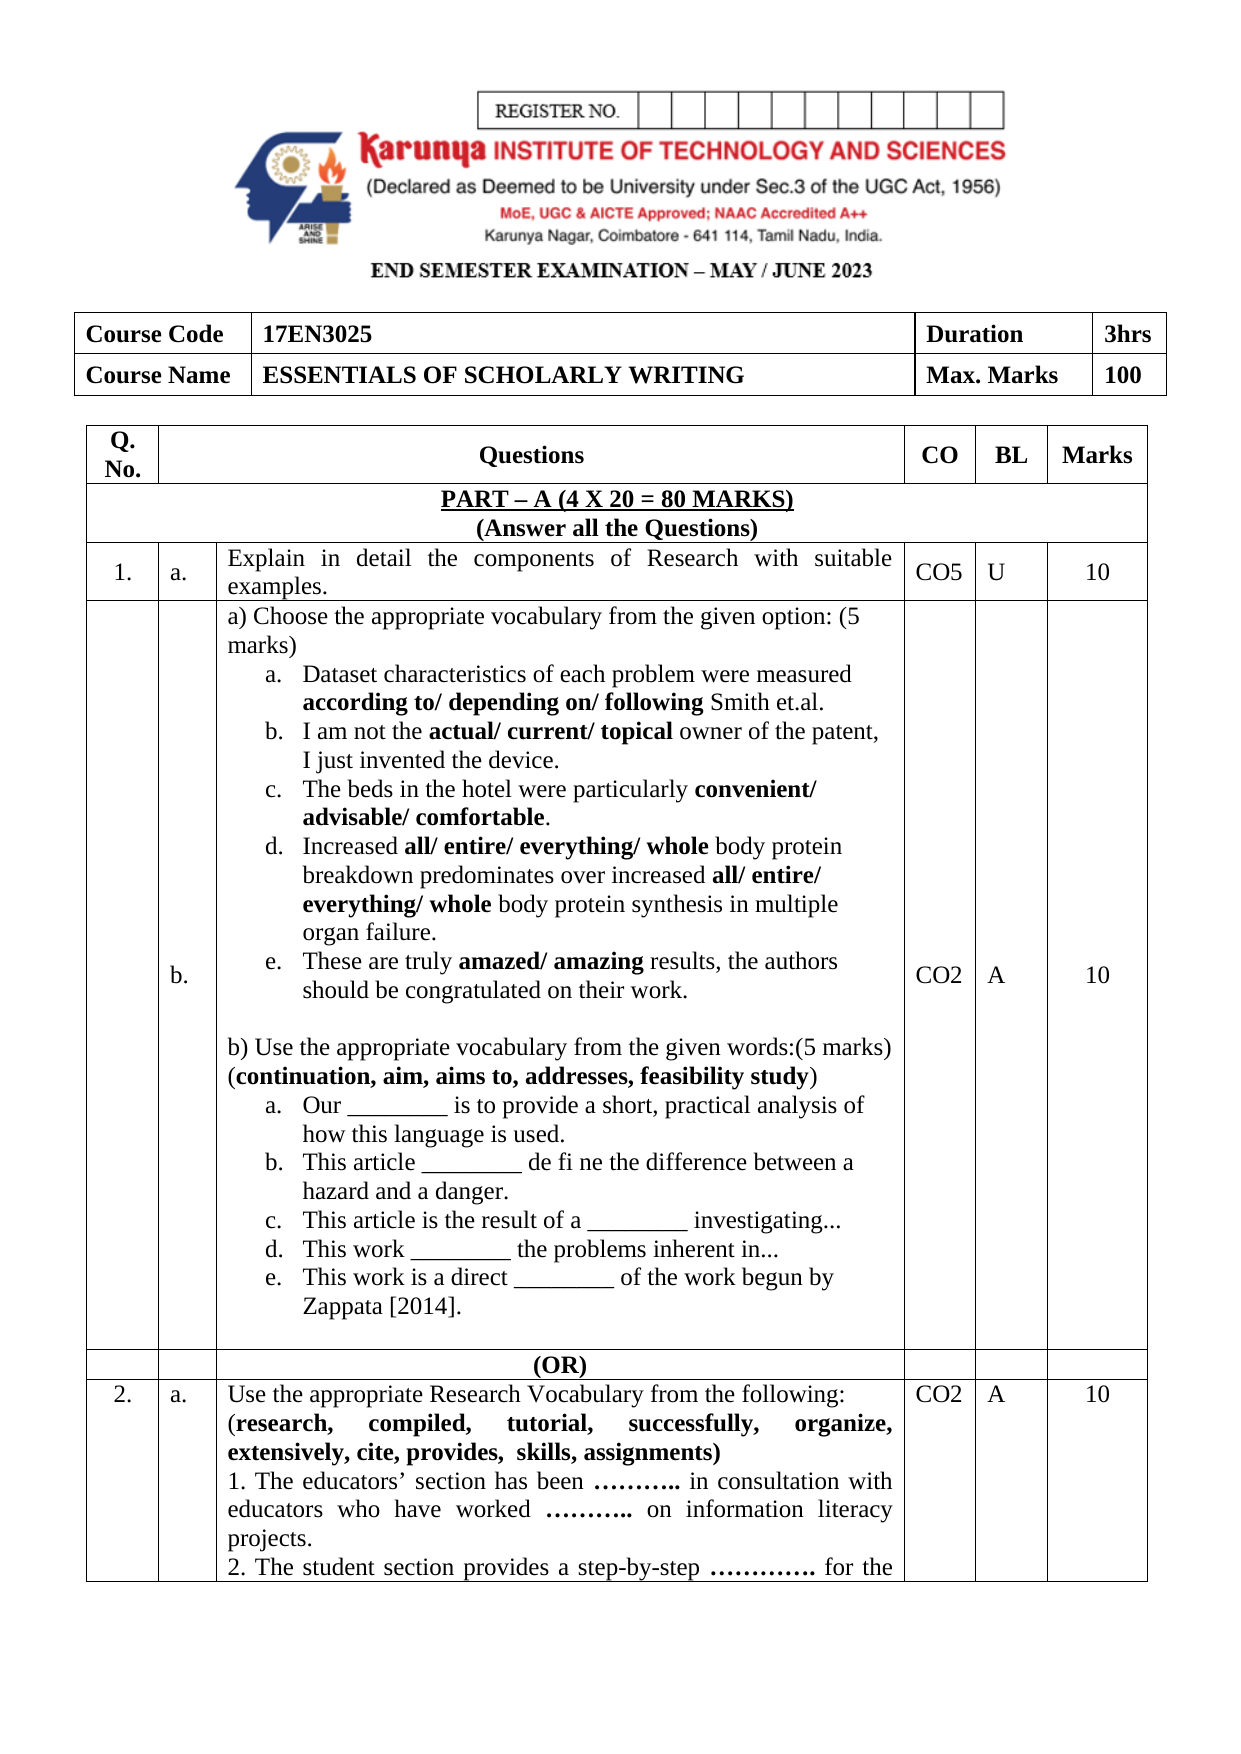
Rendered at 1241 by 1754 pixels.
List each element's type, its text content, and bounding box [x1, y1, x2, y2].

table_cell U [976, 543, 1047, 600]
table_cell 2. [87, 1380, 158, 1581]
table_cell [905, 1350, 975, 1378]
table_header Q. No. [87, 426, 158, 483]
table_cell A [976, 601, 1047, 1349]
table_cell 10 [1048, 1380, 1147, 1581]
table_cell Explain in detail the components of Research with suitable examples. [217, 543, 904, 600]
table_cell Course Name [75, 354, 251, 395]
table_header 3hrs [1093, 313, 1166, 353]
table_header Duration [916, 313, 1092, 353]
table_cell b. [159, 601, 216, 1349]
table_cell 10 [1048, 543, 1147, 600]
table_cell A [976, 1380, 1047, 1581]
table_cell ESSENTIALS OF SCHOLARLY WRITING [252, 354, 914, 395]
table_cell PART – A (4 X 20 = 80 MARKS) (Answer all the Questions) [87, 484, 1147, 542]
table_header CO [905, 426, 975, 483]
table_cell a. [159, 1380, 216, 1581]
table_cell 100 [1093, 354, 1166, 395]
table_cell [1048, 1350, 1147, 1378]
table_cell [976, 1350, 1047, 1378]
table_cell 10 [1048, 601, 1147, 1349]
table_header Course Code [75, 313, 251, 353]
table_cell a. [159, 543, 216, 600]
table_cell a) Choose the appropriate vocabulary from the given option: (5 marks) Dataset characteristics of each problem were measured according to/ depending on/ following Smith et.al. I am not the actual/ current/ topical owner of the patent, I just invented the device. The beds in the hotel were particularly convenient/ advisable/ comfortable. Increased all/ entire/ everything/ whole body protein breakdown predominates over increased all/ entire/ everything/ whole body protein synthesis in multiple organ failure. These are truly amazed/ amazing results, the authors should be congratulated on their work. b) Use the appropriate vocabulary from the given words:(5 marks) (continuation, aim, aims to, addresses, feasibility study) Our ________ is to provide a short, practical analysis of how this language is used. This article ________ de fi ne the difference between a hazard and a danger. This article is the result of a ________ investigating... This work ________ the problems inherent in... This work is a direct ________ of the work begun by Zappata [2014]. [217, 601, 904, 1349]
table_header BL [976, 426, 1047, 483]
table_cell CO2 [905, 601, 975, 1349]
table_cell 1. [87, 543, 158, 600]
table_cell [159, 1350, 216, 1378]
table_cell (OR) [217, 1350, 904, 1378]
table_cell Max. Marks [916, 354, 1092, 395]
table_header 17EN3025 [252, 313, 914, 353]
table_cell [217, 1380, 904, 1581]
table_cell CO5 [905, 543, 975, 600]
table_cell [87, 1350, 158, 1378]
table_header Questions [159, 426, 904, 483]
picture [231, 89, 1009, 284]
table_cell [87, 601, 158, 1349]
table_header Marks [1048, 426, 1147, 483]
table_cell CO2 [905, 1380, 975, 1581]
